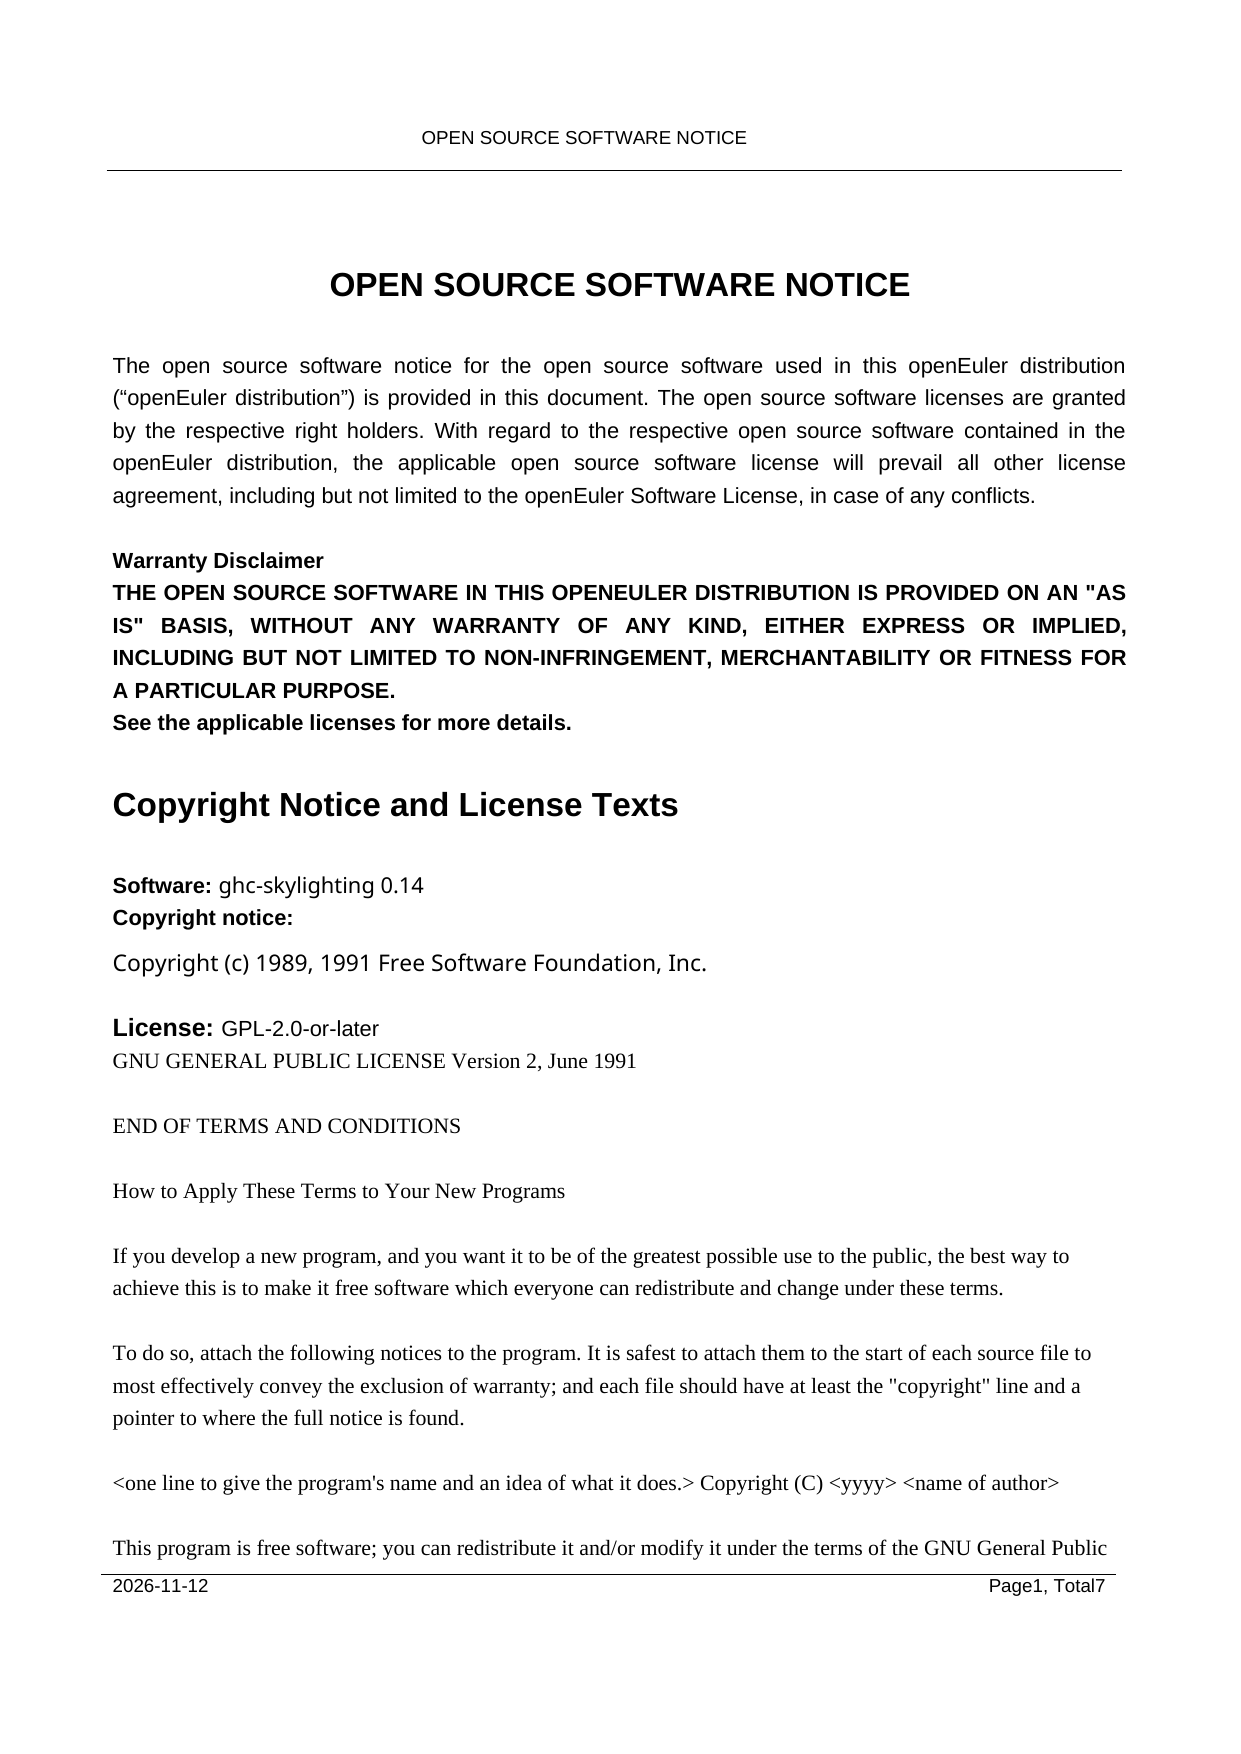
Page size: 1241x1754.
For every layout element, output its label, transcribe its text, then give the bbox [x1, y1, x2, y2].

text Warranty Disclaimer [112, 544, 1128, 576]
text THE OPEN SOURCE SOFTWARE IN THIS OPENEULER DISTRIBUTION IS PROVIDED ON AN "AS IS" BASIS, WITHOUT ANY WARRANTY OF ANY KIND, EITHER EXPRESS OR IMPLIED, INCLUDING BUT NOT LIMITED TO NON-INFRINGEMENT, MERCHANTABILITY OR FITNESS FOR A PARTICULAR PURPOSE. See the applicable licenses for more details. [112, 576, 1128, 739]
text License: GPL-2.0-or-later [112, 1012, 1128, 1044]
text Copyright Notice and License Texts [112, 771, 1128, 836]
text The open source software notice for the open source software used in this openEuler distribution (“openEuler distribution”) is provided in this document. The open source software licenses are granted by the respective right holders. With regard to the respective open source software contained in the openEuler distribution, the applicable open source software license will prevail all other license agreement, including but not limited to the openEuler Software License, in case of any conflicts. [112, 349, 1128, 511]
text Copyright (c) 1989, 1991 Free Software Foundation, Inc. [112, 947, 1128, 1012]
text OPEN SOURCE SOFTWARE NOTICE [112, 251, 1128, 316]
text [112, 1044, 1128, 1564]
text Copyright notice: [112, 901, 1128, 934]
title Software: ghc-skylighting 0.14 [112, 869, 1128, 901]
